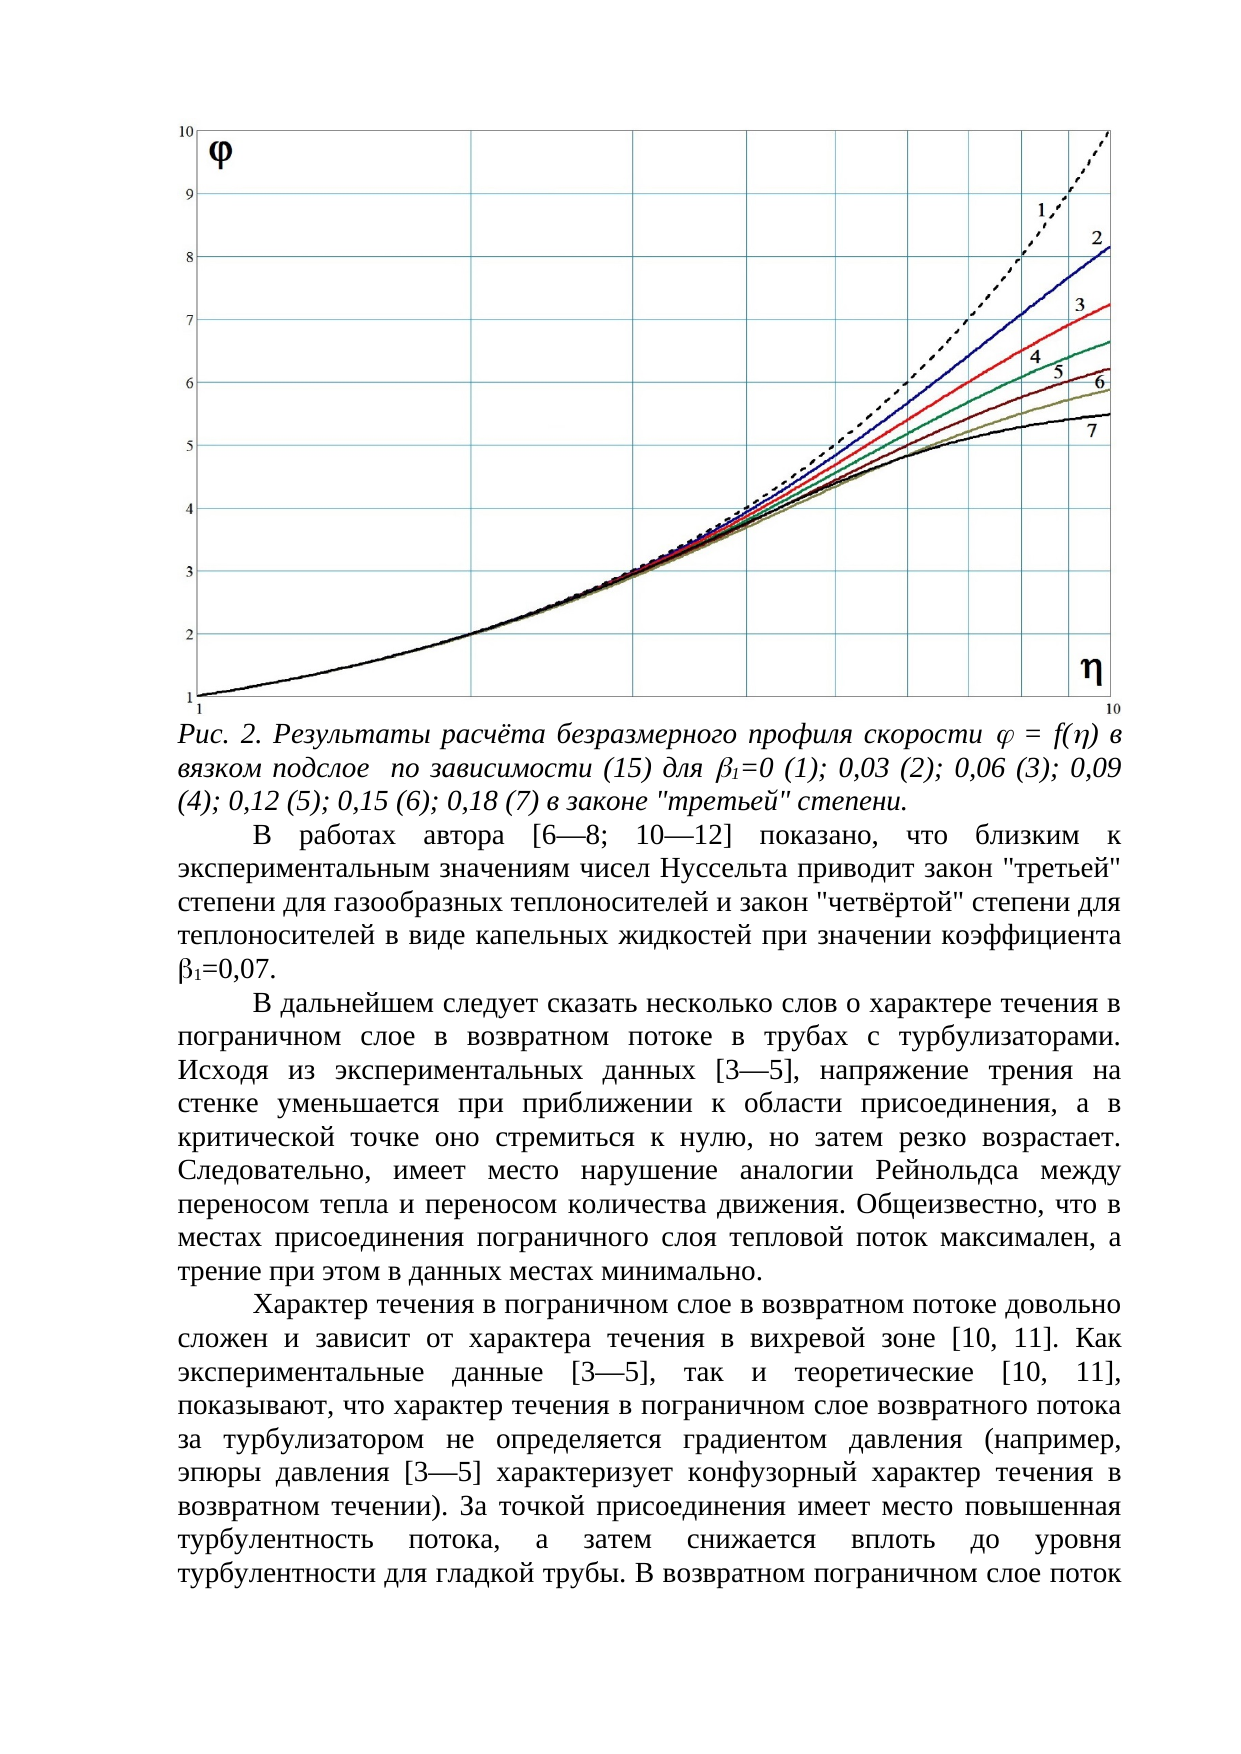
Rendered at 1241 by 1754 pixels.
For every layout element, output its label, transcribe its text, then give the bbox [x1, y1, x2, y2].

picture [177, 118, 1123, 716]
text Рис. 2. Результаты расчёта безразмерного профиля скорости = f() в вязком подслое по зависимости (15) для 1=0 (1); 0,03 (2); 0,06 (3); 0,09 (4); 0,12 (5); 0,15 (6); 0,18 (7) в законе "третьей" степени. [177, 716, 1122, 817]
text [177, 1287, 1122, 1588]
text В работах автора [6—8; 10—12] показано, что близким к экспериментальным значениям чисел Нуссельта приводит закон "третьей" степени для газообразных теплоносителей и закон "четвёртой" степени для теплоносителей в виде капельных жидкостей при значении коэффициента 1=0,07. [177, 817, 1122, 985]
text В дальнейшем следует сказать несколько слов о характере течения в пограничном слое в возвратном потоке в трубах с турбулизаторами. Исходя из экспериментальных данных [3—5], напряжение трения на стенке уменьшается при приближении к области присоединения, а в критической точке оно стремиться к нулю, но затем резко возрастает. Следовательно, имеет место нарушение аналогии Рейнольдса между переносом тепла и переносом количества движения. Общеизвестно, что в местах присоединения пограничного слоя тепловой поток максимален, а трение при этом в данных местах минимально. [177, 985, 1122, 1287]
